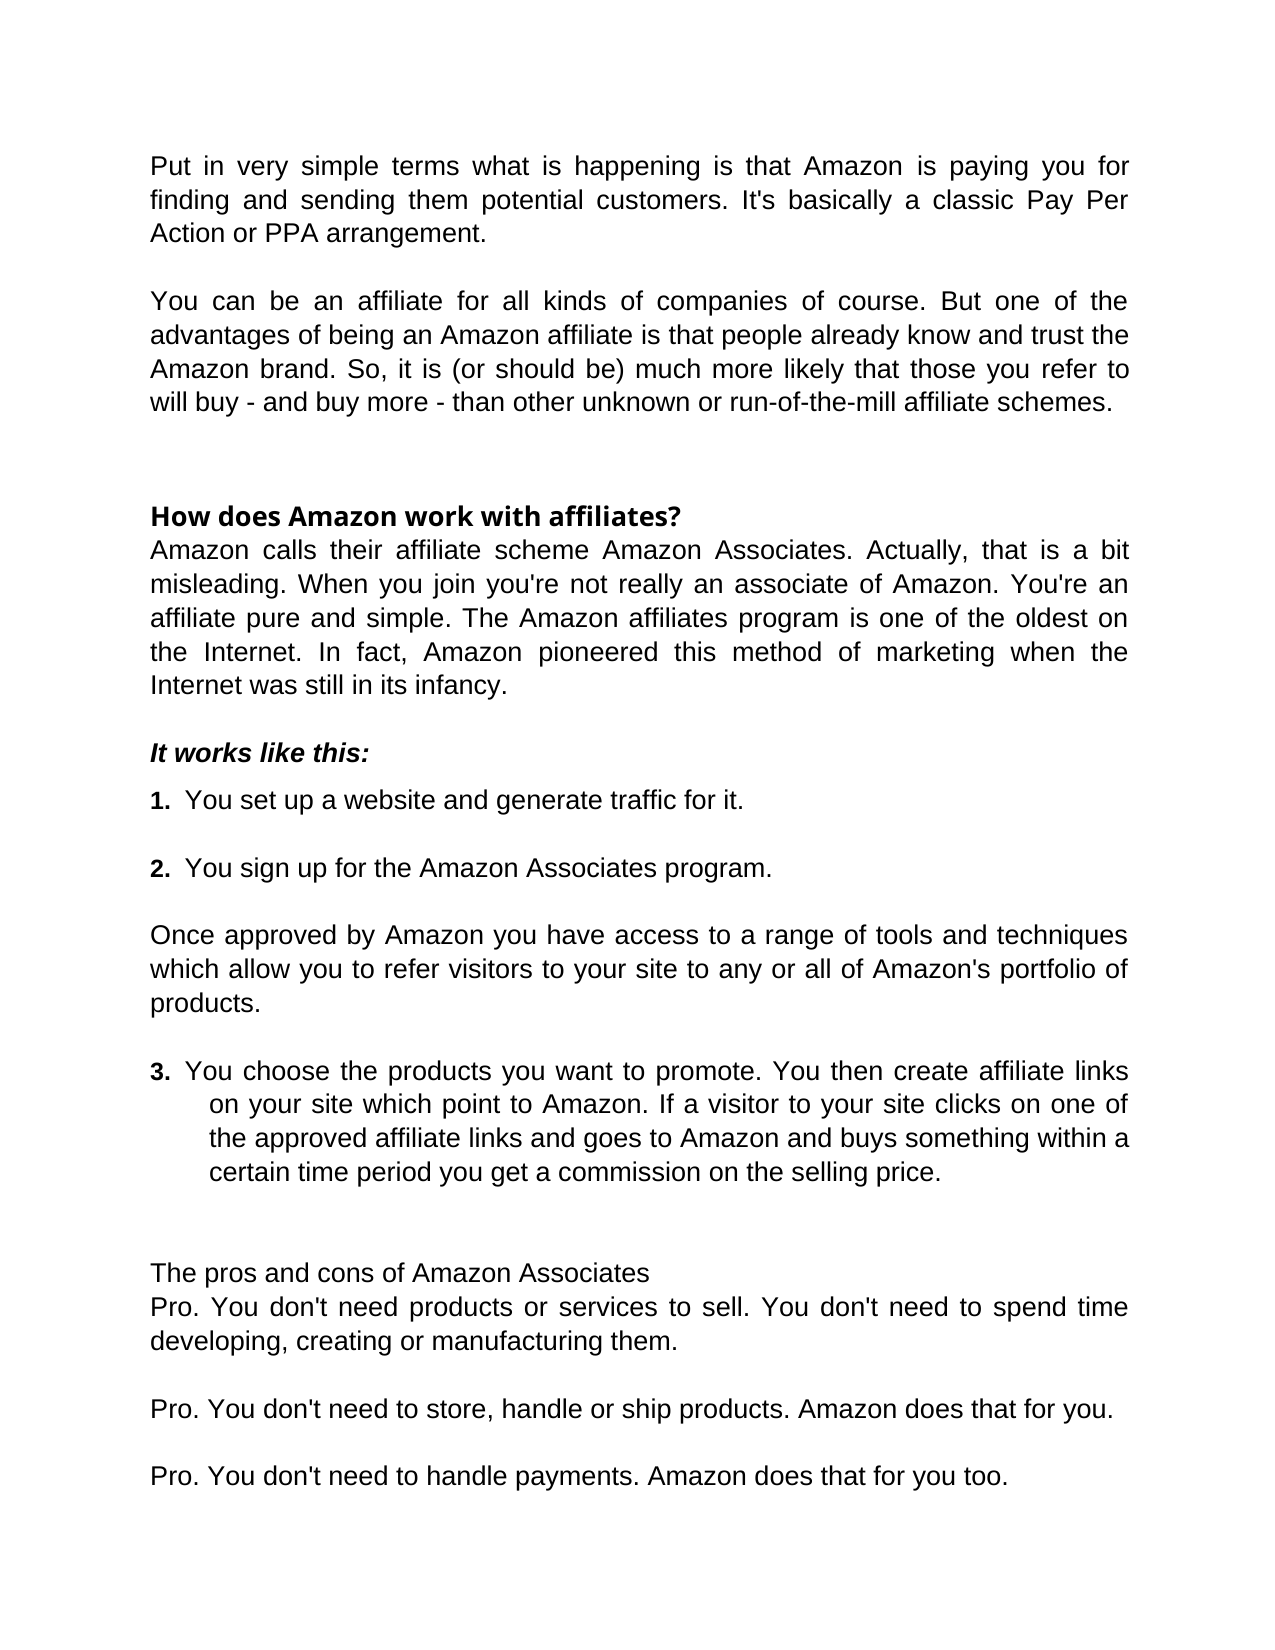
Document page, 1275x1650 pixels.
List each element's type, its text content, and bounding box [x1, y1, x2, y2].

text The pros and cons of Amazon Associates [150, 1257, 1130, 1288]
text It works like this: [150, 737, 1140, 768]
text You can be an affiliate for all kinds of companies of course. But one of the advantages of being an Amazon affiliate is that people already know and trust the Amazon brand. So, it is (or should be) much more likely that those you refer to will buy - and buy more - than other unknown or run-of-the-mill affiliate schemes. [150, 285, 1130, 418]
list You set up a website and generate traffic for it. [150, 784, 1130, 815]
text Amazon calls their affiliate scheme Amazon Associates. Actually, that is a bit misleading. When you join you're not really an associate of Amazon. You're an affiliate pure and simple. The Amazon affiliates program is one of the oldest on the Internet. In fact, Amazon pioneered this method of marketing when the Internet was still in its infancy. [150, 534, 1130, 701]
text Once approved by Amazon you have access to a range of tools and techniques which allow you to refer visitors to your site to any or all of Amazon's portfolio of products. [150, 919, 1130, 1018]
subtitle How does Amazon work with affiliates? [150, 497, 1130, 534]
text Put in very simple terms what is happening is that Amazon is paying you for finding and sending them potential customers. It's basically a classic Pay Per Action or PPA arrangement. [150, 150, 1130, 249]
list You choose the products you want to promote. You then create affiliate links on your site which point to Amazon. If a visitor to your site clicks on one of the approved affiliate links and goes to Amazon and buys something within a certain time period you get a commission on the selling price. [150, 1054, 1130, 1187]
list You sign up for the Amazon Associates program. [150, 852, 1130, 883]
text Pro. You don't need to handle payments. Amazon does that for you too. [150, 1460, 1130, 1492]
text Pro. You don't need to store, handle or ship products. Amazon does that for you. [150, 1393, 1130, 1424]
text Pro. You don't need products or services to sell. You don't need to spend time developing, creating or manufacturing them. [150, 1291, 1130, 1356]
